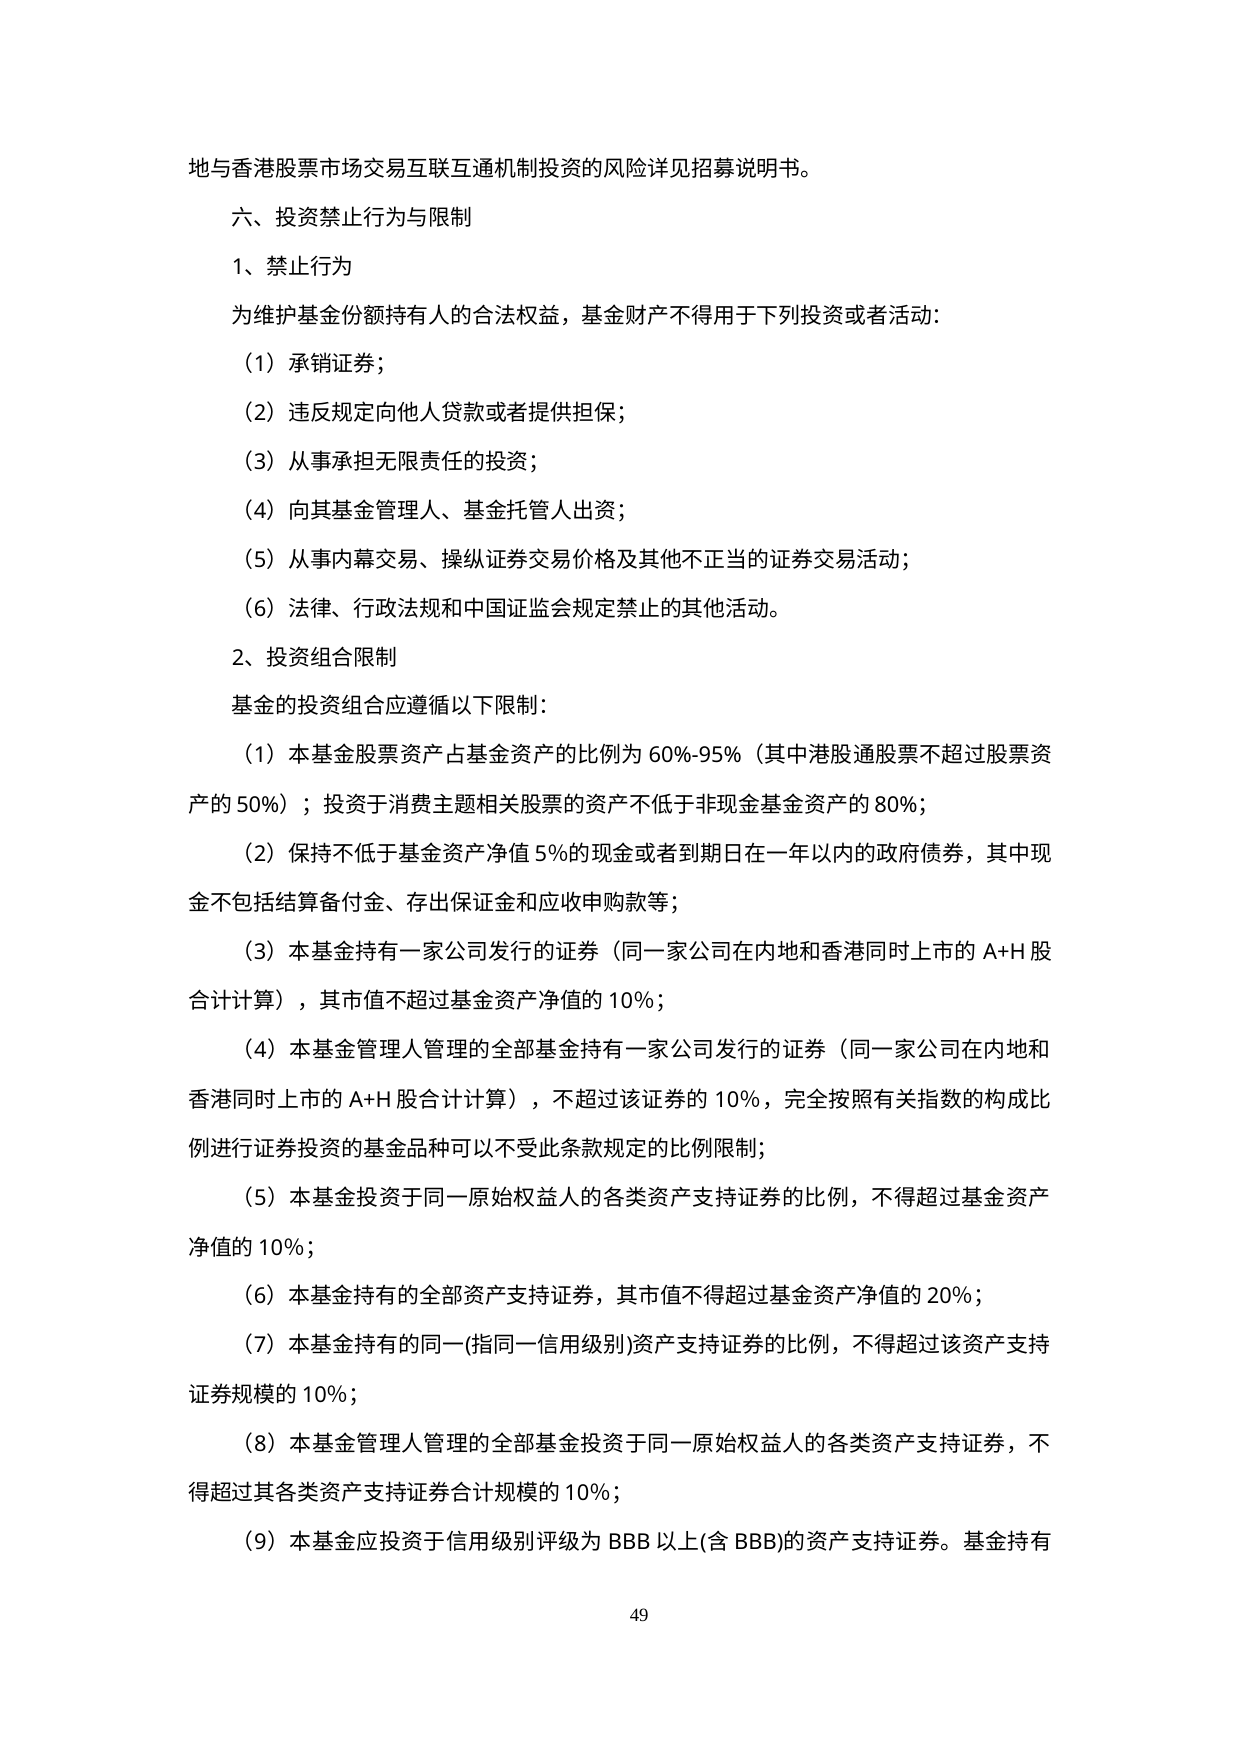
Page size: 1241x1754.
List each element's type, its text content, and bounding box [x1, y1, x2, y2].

text （6）本基金持有的全部资产支持证券，其市值不得超过基金资产净值的20％； [188, 1278, 1052, 1311]
text （5）本基金投资于同一原始权益人的各类资产支持证券的比例，不得超过基金资产净值的10％； [188, 1179, 1052, 1262]
text （6）法律、行政法规和中国证监会规定禁止的其他活动。 [188, 590, 1052, 623]
text （1）承销证券； [188, 346, 1052, 379]
text （4）向其基金管理人、基金托管人出资； [188, 492, 1052, 525]
text 六、投资禁止行为与限制 [188, 199, 1052, 232]
text 基金的投资组合应遵循以下限制： [188, 688, 1052, 721]
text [188, 1523, 1052, 1556]
text 为维护基金份额持有人的合法权益，基金财产不得用于下列投资或者活动： [188, 297, 1052, 330]
text （1）本基金股票资产占基金资产的比例为60%-95%（其中港股通股票不超过股票资产的50%）；投资于消费主题相关股票的资产不低于非现金基金资产的80%； [188, 737, 1052, 819]
text （2）保持不低于基金资产净值5％的现金或者到期日在一年以内的政府债券，其中现金不包括结算备付金、存出保证金和应收申购款等； [188, 835, 1052, 917]
text （3）本基金持有一家公司发行的证券（同一家公司在内地和香港同时上市的A+H股合计计算），其市值不超过基金资产净值的10％； [188, 933, 1052, 1016]
text （3）从事承担无限责任的投资； [188, 443, 1052, 477]
text 2、投资组合限制 [188, 639, 1052, 672]
text （7）本基金持有的同一(指同一信用级别)资产支持证券的比例，不得超过该资产支持证券规模的10％； [188, 1327, 1052, 1409]
text （8）本基金管理人管理的全部基金投资于同一原始权益人的各类资产支持证券，不得超过其各类资产支持证券合计规模的10％； [188, 1425, 1052, 1507]
text （5）从事内幕交易、操纵证券交易价格及其他不正当的证券交易活动； [188, 541, 1052, 574]
text （4）本基金管理人管理的全部基金持有一家公司发行的证券（同一家公司在内地和香港同时上市的A+H股合计计算），不超过该证券的10％，完全按照有关指数的构成比例进行证券投资的基金品种可以不受此条款规定的比例限制； [188, 1032, 1052, 1164]
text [188, 150, 1052, 183]
text 1、禁止行为 [188, 248, 1052, 281]
text （2）违反规定向他人贷款或者提供担保； [188, 395, 1052, 428]
